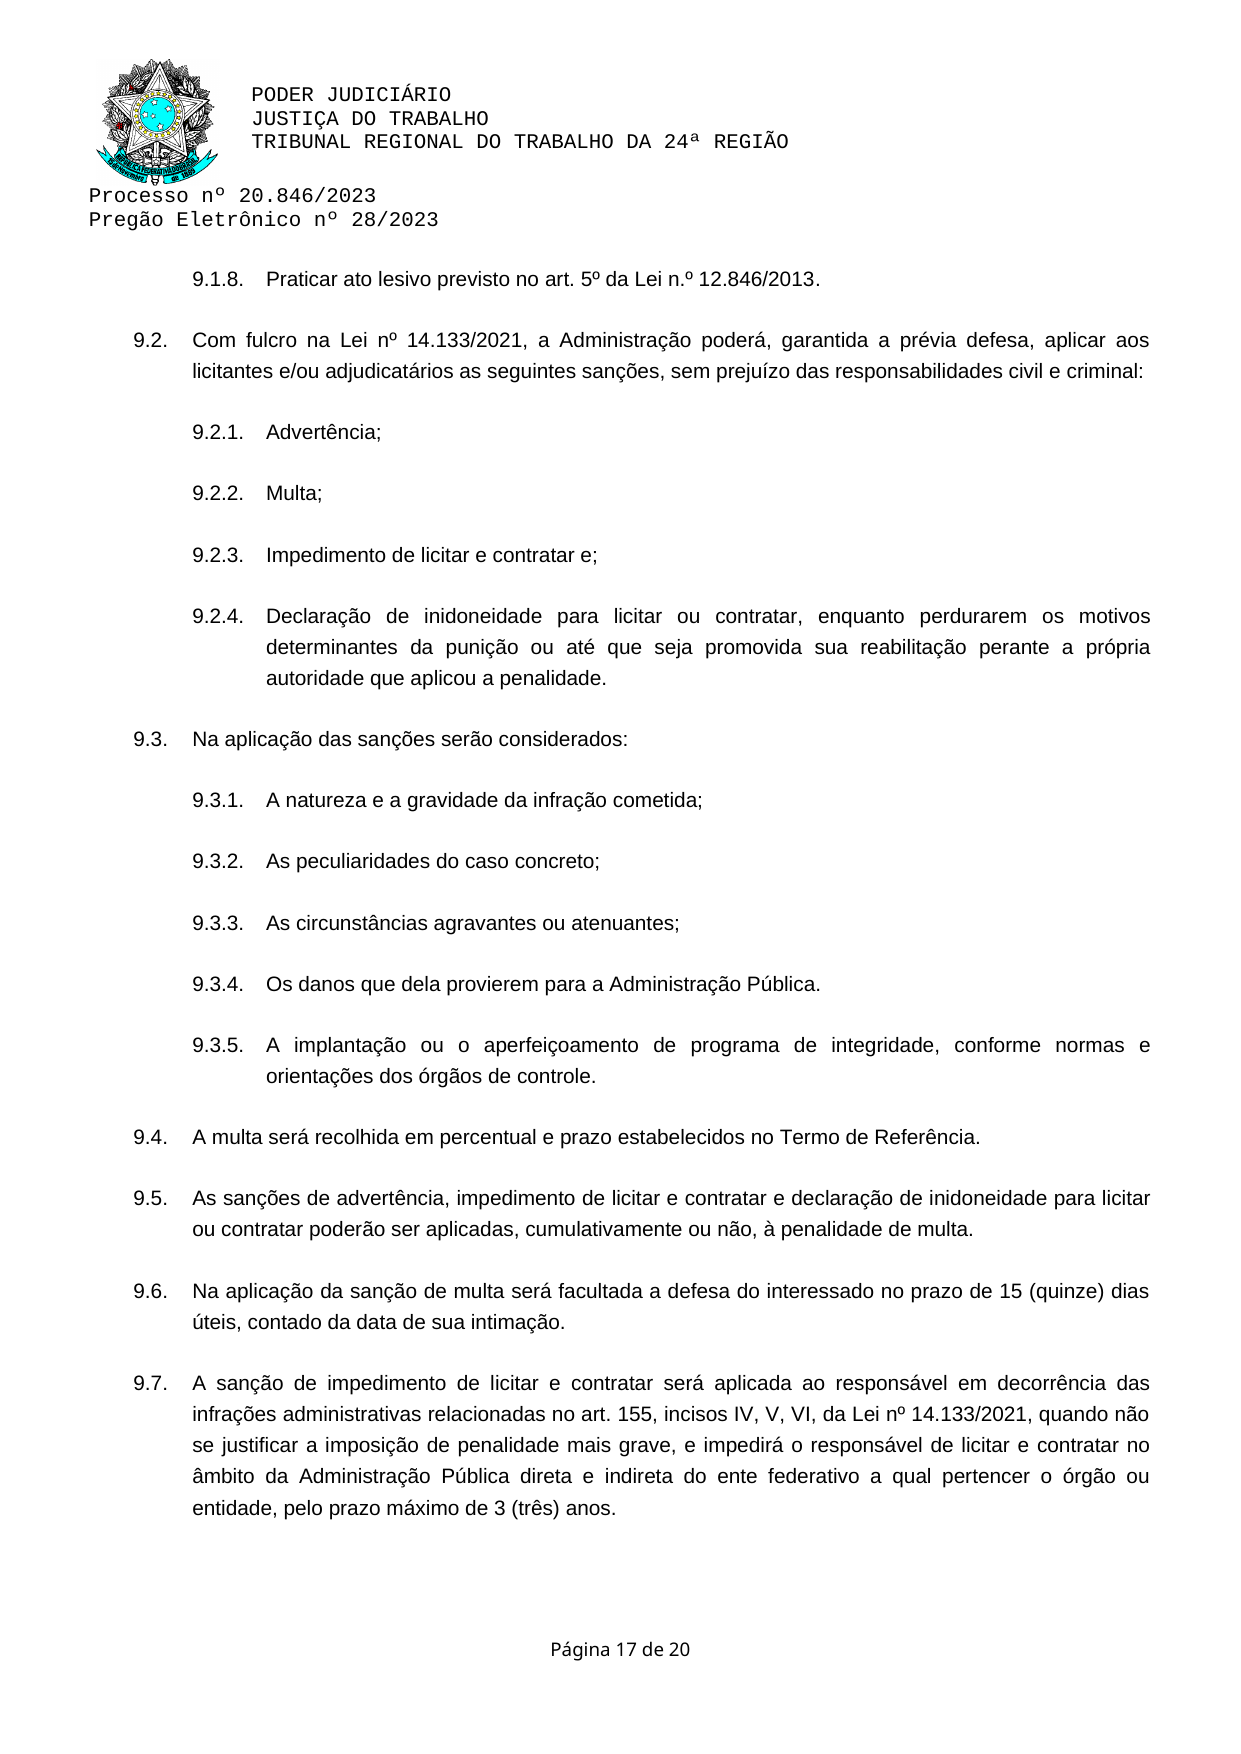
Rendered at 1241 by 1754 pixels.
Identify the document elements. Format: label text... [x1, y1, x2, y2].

list Multa; [192, 481, 1152, 505]
list A natureza e a gravidade da infração cometida; [192, 788, 1152, 812]
list As peculiaridades do caso concreto; [192, 849, 1152, 873]
list Praticar ato lesivo previsto no art. 5º da Lei n.º 12.846/2013. [192, 267, 1152, 291]
list As circunstâncias agravantes ou atenuantes; [192, 910, 1152, 934]
text A multa será recolhida em percentual e prazo estabelecidos no Termo de Referência. [133, 1125, 1152, 1149]
list Advertência; [192, 420, 1152, 444]
list Os danos que dela provierem para a Administração Pública. [192, 972, 1152, 996]
list A implantação ou o aperfeiçoamento de programa de integridade, conforme normas e orientações dos órgãos de controle. [192, 1033, 1152, 1088]
text A sanção de impedimento de licitar e contratar será aplicada ao responsável em decorrência das infrações administrativas relacionadas no art. 155, incisos IV, V, VI, da Lei nº 14.133/2021, quando não se justificar a imposição de penalidade mais grave, e impedirá o responsável de licitar e contratar no âmbito da Administração Pública direta e indireta do ente federativo a qual pertencer o órgão ou entidade, pelo prazo máximo de 3 (três) anos. [133, 1371, 1152, 1519]
text Com fulcro na Lei nº 14.133/2021, a Administração poderá, garantida a prévia defesa, aplicar aos licitantes e/ou adjudicatários as seguintes sanções, sem prejuízo das responsabilidades civil e criminal: [133, 328, 1152, 383]
text As sanções de advertência, impedimento de licitar e contratar e declaração de inidoneidade para licitar ou contratar poderão ser aplicadas, cumulativamente ou não, à penalidade de multa. [133, 1186, 1152, 1241]
picture [96, 59, 220, 186]
text Na aplicação da sanção de multa será facultada a defesa do interessado no prazo de 15 (quinze) dias úteis, contado da data de sua intimação. [133, 1278, 1152, 1333]
list Declaração de inidoneidade para licitar ou contratar, enquanto perdurarem os motivos determinantes da punição ou até que seja promovida sua reabilitação perante a própria autoridade que aplicou a penalidade. [192, 603, 1152, 690]
text Na aplicação das sanções serão considerados: [133, 727, 1152, 751]
list Impedimento de licitar e contratar e; [192, 542, 1152, 566]
